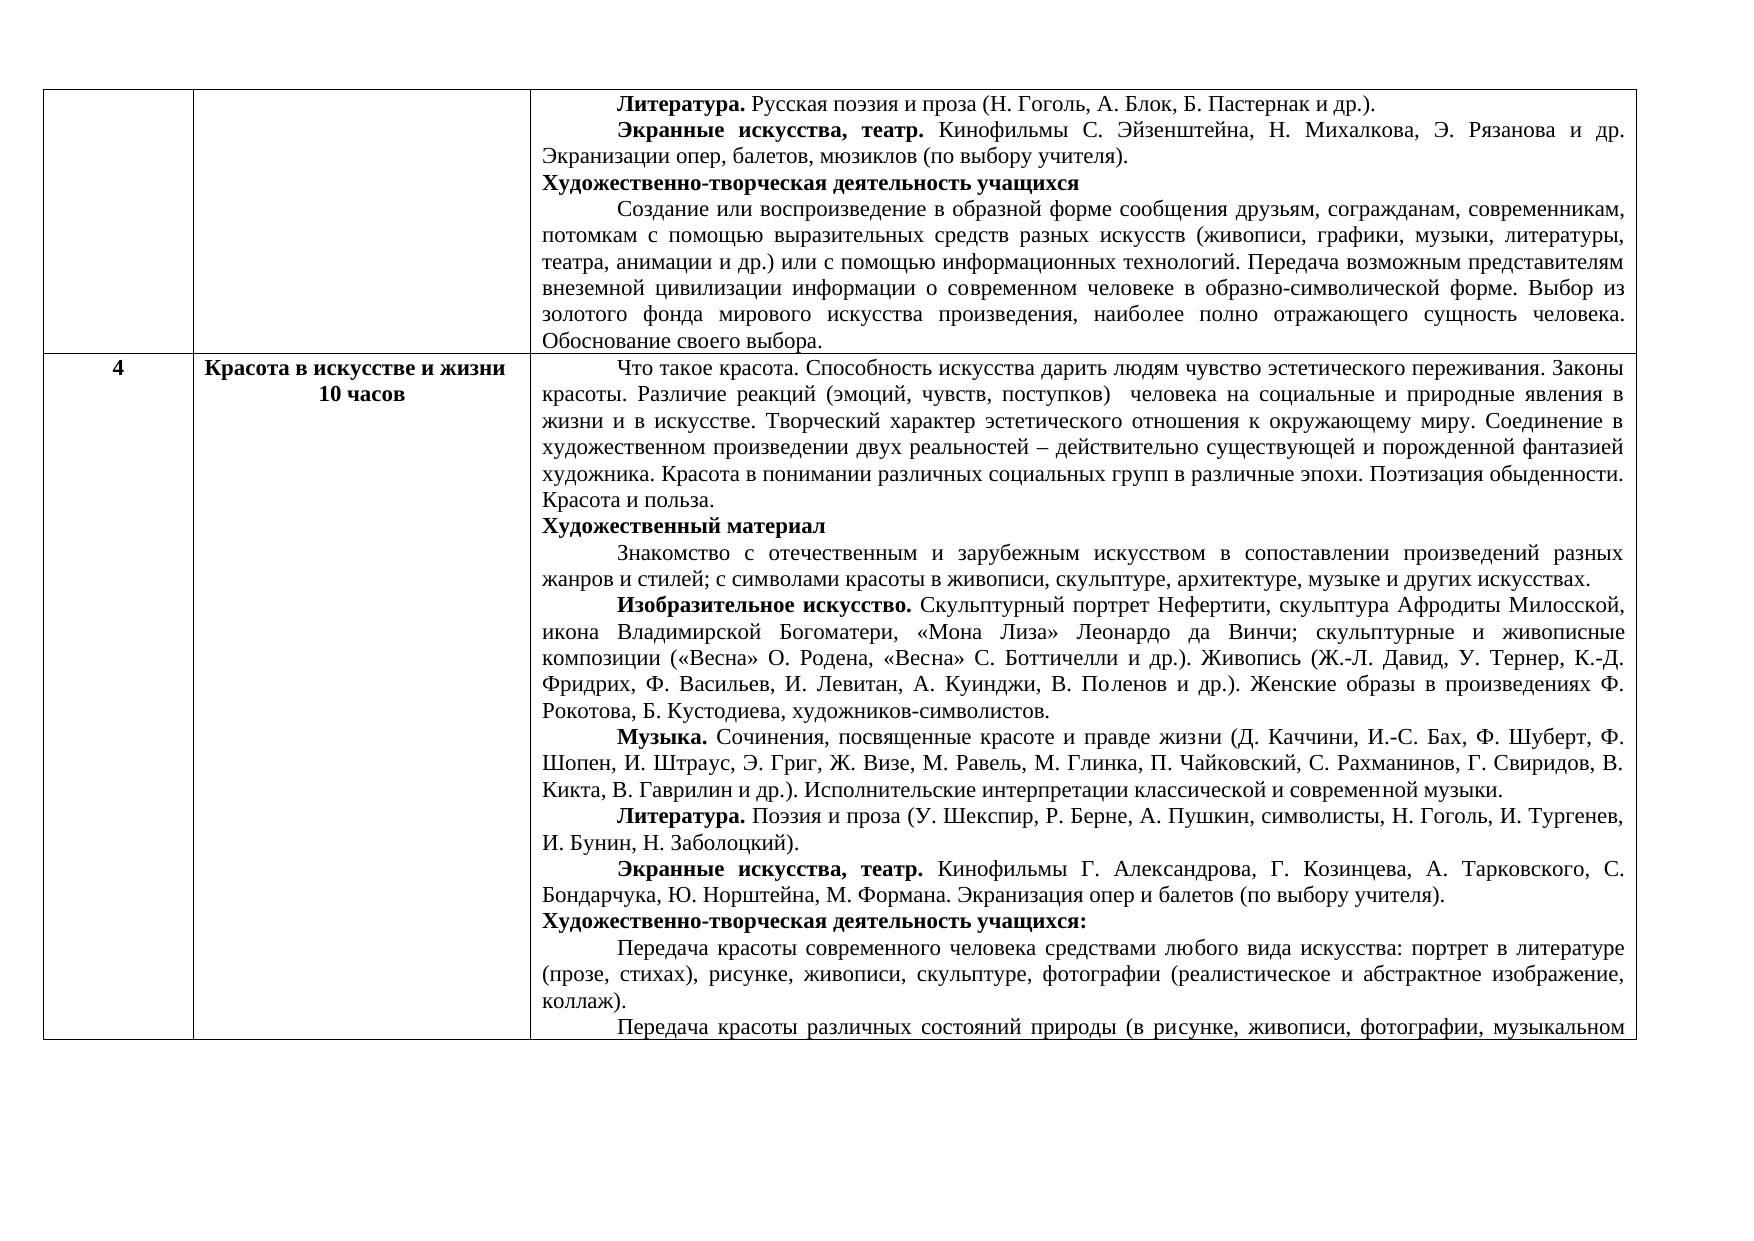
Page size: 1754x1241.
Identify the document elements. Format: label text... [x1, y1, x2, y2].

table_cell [194, 354, 530, 1039]
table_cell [531, 90, 1636, 353]
table_cell 4 [44, 354, 193, 1039]
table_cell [194, 90, 530, 353]
table_cell 3 [44, 90, 193, 353]
